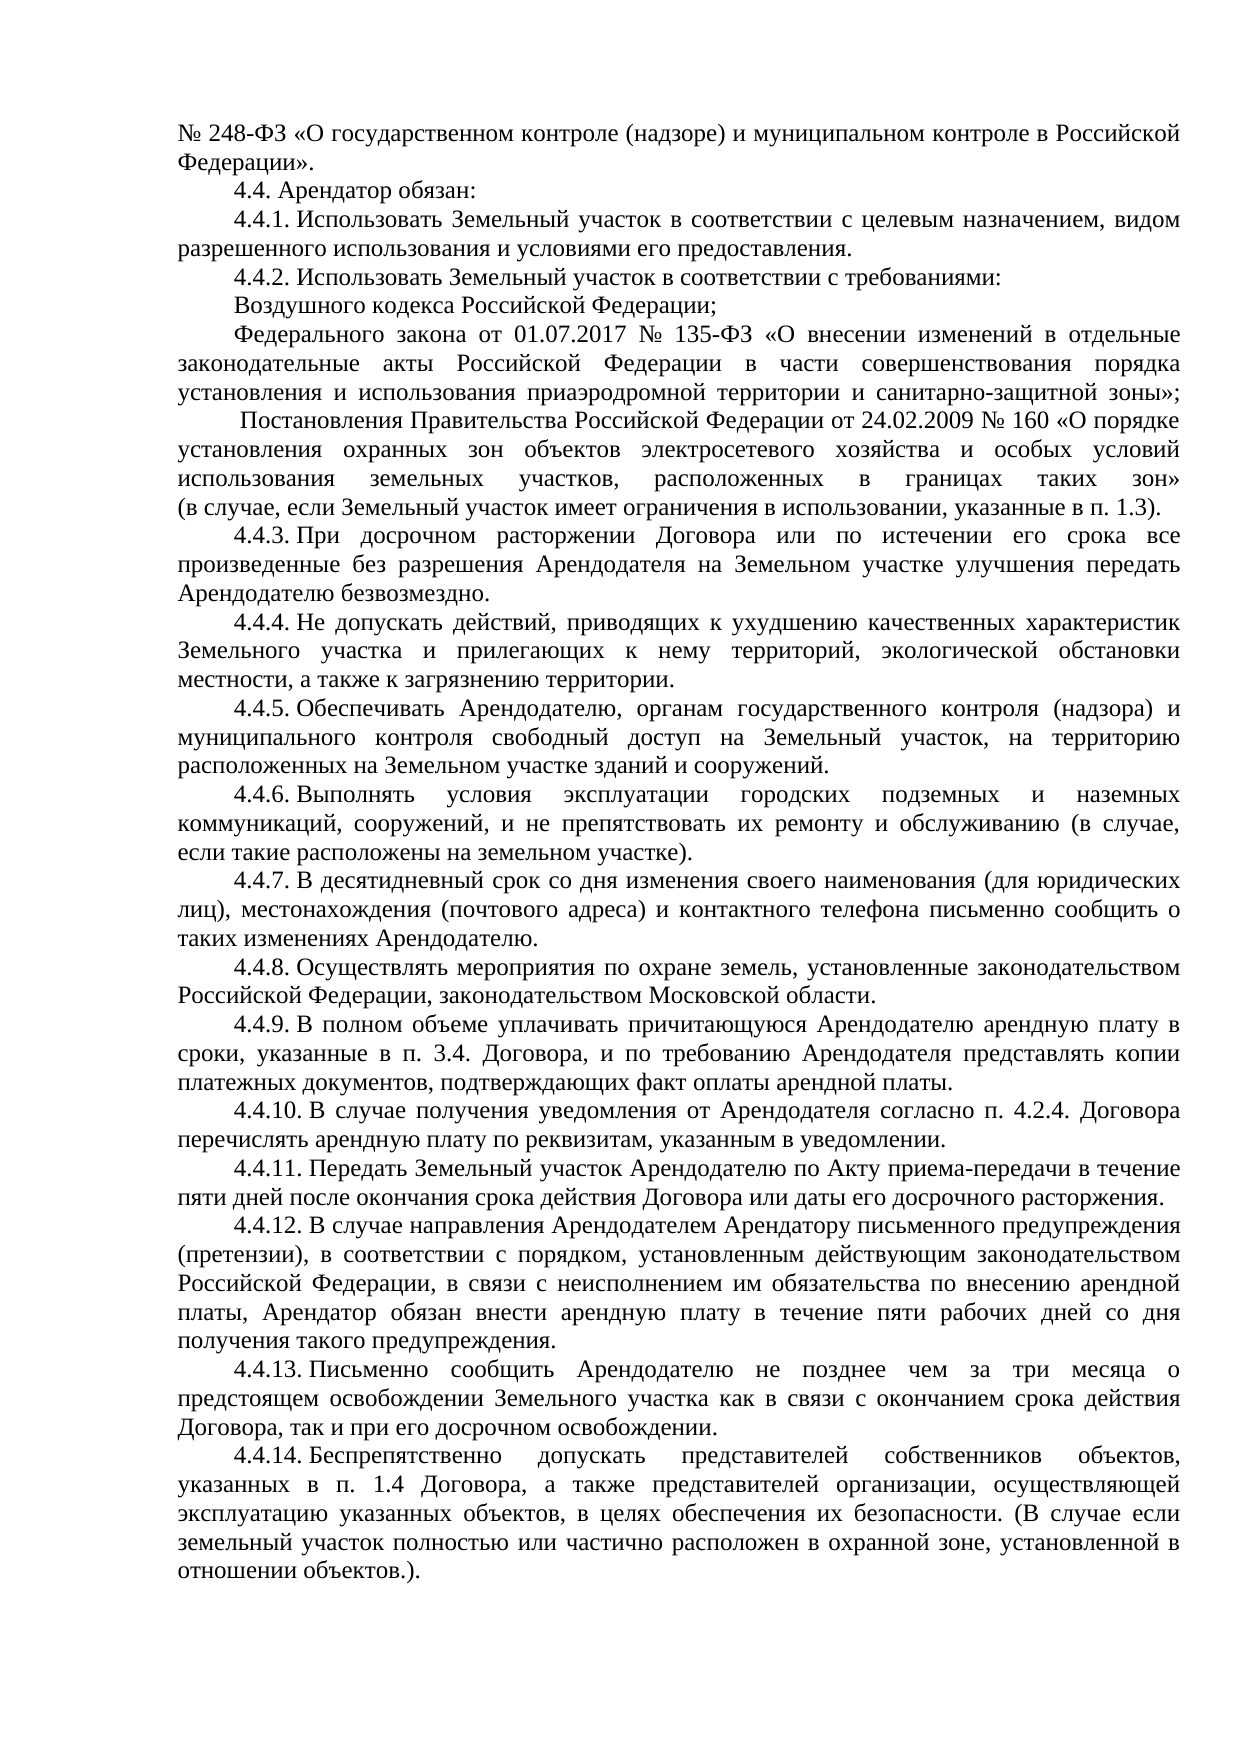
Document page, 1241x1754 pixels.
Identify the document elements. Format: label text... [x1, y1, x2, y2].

text Федерального закона от 01.07.2017 № 135-ФЗ «О внесении изменений в отдельные законодательные акты Российской Федерации в части совершенствования порядка установления и использования приаэродромной территории и санитарно-защитной зоны»; Постановления Правительства Российской Федерации от 24.02.2009 № 160 «О порядке установления охранных зон объектов электросетевого хозяйства и особых условий использования земельных участков, расположенных в границах таких зон» (в случае, если Земельный участок имеет ограничения в использовании, указанные в п. 1.3). [177, 319, 1181, 521]
text 4.4.6. Выполнять условия эксплуатации городских подземных и наземных коммуникаций, сооружений, и не препятствовать их ремонту и обслуживанию (в случае, если такие расположены на земельном участке). [177, 779, 1181, 866]
text Воздушного кодекса Российской Федерации; [177, 291, 1181, 319]
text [177, 118, 1181, 176]
text 4.4.3. При досрочном расторжении Договора или по истечении его срока все произведенные без разрешения Арендодателя на Земельном участке улучшения передать Арендодателю безвозмездно. [177, 521, 1181, 607]
text 4.4.2. Использовать Земельный участок в соответствии с требованиями: [177, 262, 1181, 291]
text 4.4.13. Письменно сообщить Арендодателю не позднее чем за три месяца о предстоящем освобождении Земельного участка как в связи с окончанием срока действия Договора, так и при его досрочном освобождении. [177, 1354, 1181, 1441]
text 4.4.12. В случае направления Арендодателем Арендатору письменного предупреждения (претензии), в соответствии с порядком, установленным действующим законодательством Российской Федерации, в связи с неисполнением им обязательства по внесению арендной платы, Арендатор обязан внести арендную плату в течение пяти рабочих дней со дня получения такого предупреждения. [177, 1211, 1181, 1354]
text 4.4.7. В десятидневный срок со дня изменения своего наименования (для юридических лиц), местонахождения (почтового адреса) и контактного телефона письменно сообщить о таких изменениях Арендодателю. [177, 866, 1181, 952]
text 4.4.14. Беспрепятственно допускать представителей собственников объектов, указанных в п. 1.4 Договора, а также представителей организации, осуществляющей эксплуатацию указанных объектов, в целях обеспечения их безопасности. (В случае если земельный участок полностью или частично расположен в охранной зоне, установленной в отношении объектов.). [177, 1441, 1181, 1584]
text 4.4.9. В полном объеме уплачивать причитающуюся Арендодателю арендную плату в сроки, указанные в п. 3.4. Договора, и по требованию Арендодателя представлять копии платежных документов, подтверждающих факт оплаты арендной платы. [177, 1009, 1181, 1096]
text 4.4.11. Передать Земельный участок Арендодателю по Акту приема-передачи в течение пяти дней после окончания срока действия Договора или даты его досрочного расторжения. [177, 1153, 1181, 1211]
text 4.4.8. Осуществлять мероприятия по охране земель, установленные законодательством Российской Федерации, законодательством Московской области. [177, 952, 1181, 1009]
text 4.4.1. Использовать Земельный участок в соответствии с целевым назначением, видом разрешенного использования и условиями его предоставления. [177, 204, 1181, 262]
text 4.4.4. Не допускать действий, приводящих к ухудшению качественных характеристик Земельного участка и прилегающих к нему территорий, экологической обстановки местности, а также к загрязнению территории. [177, 607, 1181, 693]
text 4.4. Арендатор обязан: [177, 176, 1181, 204]
text 4.4.5. Обеспечивать Арендодателю, органам государственного контроля (надзора) и муниципального контроля свободный доступ на Земельный участок, на территорию расположенных на Земельном участке зданий и сооружений. [177, 693, 1181, 779]
text 4.4.10. В случае получения уведомления от Арендодателя согласно п. 4.2.4. Договора перечислять арендную плату по реквизитам, указанным в уведомлении. [177, 1096, 1181, 1153]
